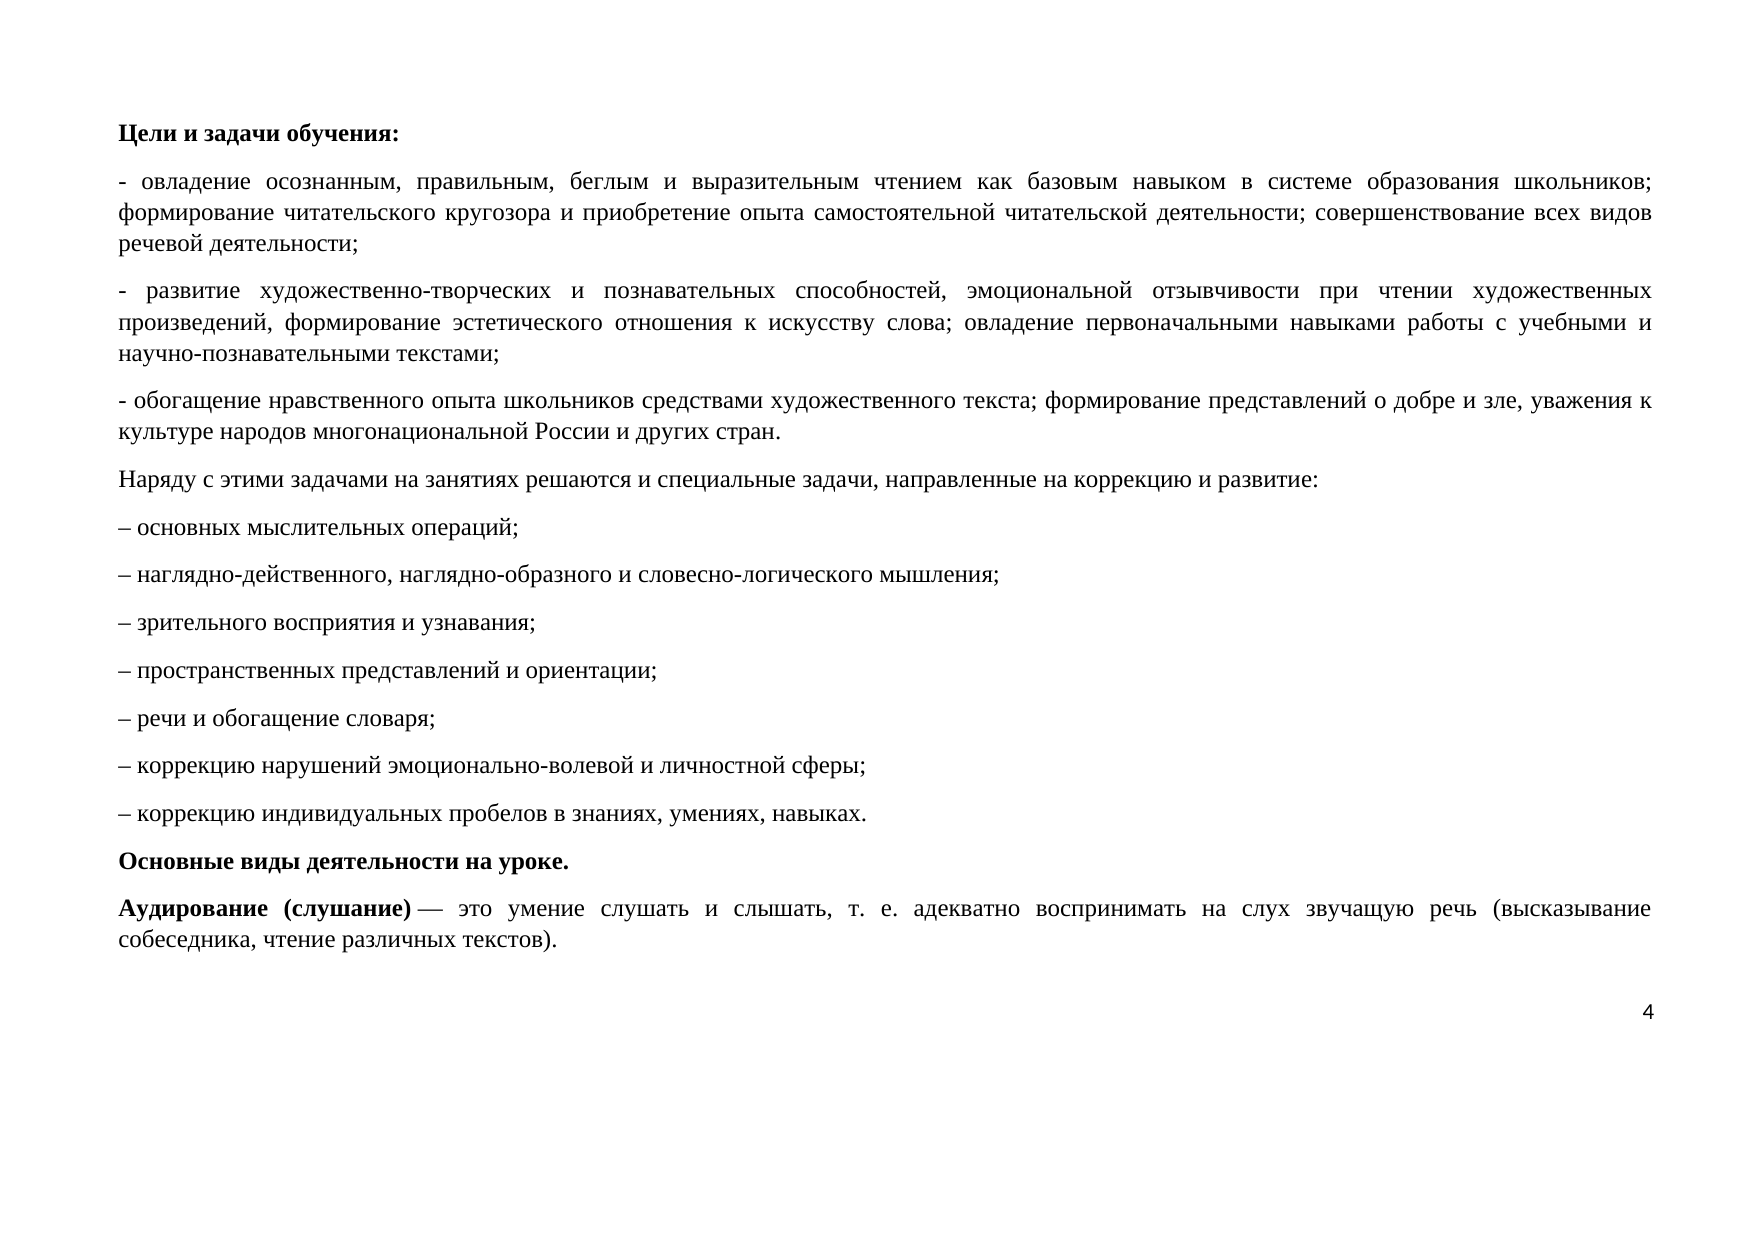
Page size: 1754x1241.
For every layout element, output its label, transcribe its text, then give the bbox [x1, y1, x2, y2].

text Аудирование (слушание) — это умение слушать и слышать, т. е. адекватно воспринимать на слух звучащую речь (высказывание собеседника, чтение различных текстов). [118, 893, 1654, 953]
text - развитие художественно-творческих и познавательных способностей, эмоциональной отзывчивости при чтении художественных произведений, формирование эстетического отношения к искусству слова; овладение первоначальными навыками работы с учебными и научно-познавательными текстами; [118, 276, 1654, 366]
text – основных мыслительных операций; [118, 512, 1654, 541]
text – коррекцию индивидуальных пробелов в знаниях, умениях, навыках. [118, 798, 1654, 827]
text - обогащение нравственного опыта школьников средствами художественного текста; формирование представлений о добре и зле, уважения к культуре народов многонациональной России и других стран. [118, 385, 1654, 445]
text Цели и задачи обучения: [118, 118, 1654, 147]
text Наряду с этими задачами на занятиях решаются и специальные задачи, направленные на коррекцию и развитие: [118, 464, 1654, 493]
text – коррекцию нарушений эмоционально-волевой и личностной сферы; [118, 750, 1654, 779]
text – зрительного восприятия и узнавания; [118, 607, 1654, 636]
text – речи и обогащение словаря; [118, 703, 1654, 731]
text – пространственных представлений и ориентации; [118, 655, 1654, 684]
text – наглядно-действенного, наглядно-образного и словесно-логического мышления; [118, 559, 1654, 588]
text Основные виды деятельности на уроке. [118, 846, 1654, 874]
text - овладение осознанным, правильным, беглым и выразительным чтением как базовым навыком в системе образования школьников; формирование читательского кругозора и приобретение опыта самостоятельной читательской деятельности; совершенствование всех видов речевой деятельности; [118, 166, 1654, 257]
